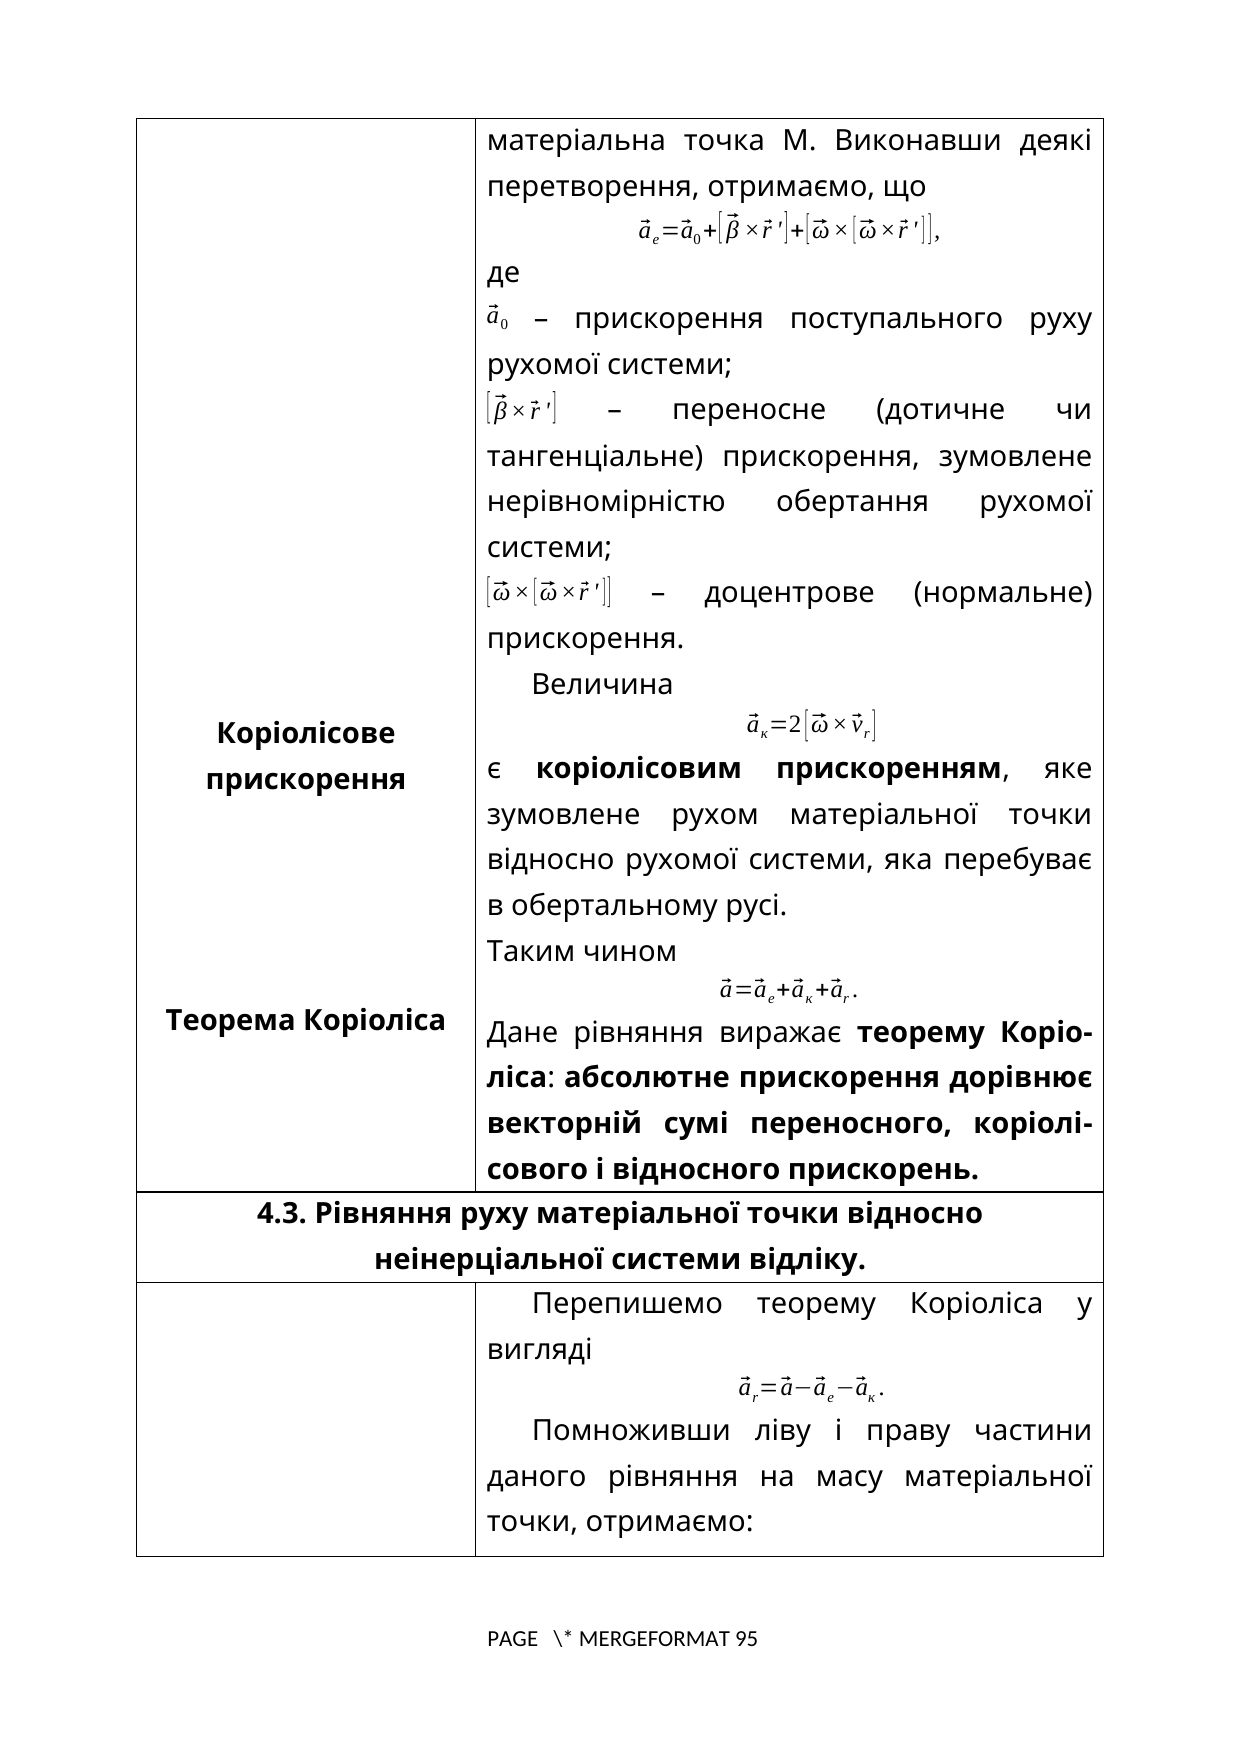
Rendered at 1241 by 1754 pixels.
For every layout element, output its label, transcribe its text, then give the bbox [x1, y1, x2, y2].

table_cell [476, 119, 1103, 1191]
table_cell 4.3. Рівняння руху матеріальної точки відносно неінерціальної системи відліку. [137, 1193, 1103, 1282]
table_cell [137, 119, 475, 1191]
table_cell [137, 1283, 475, 1556]
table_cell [476, 1283, 1103, 1556]
